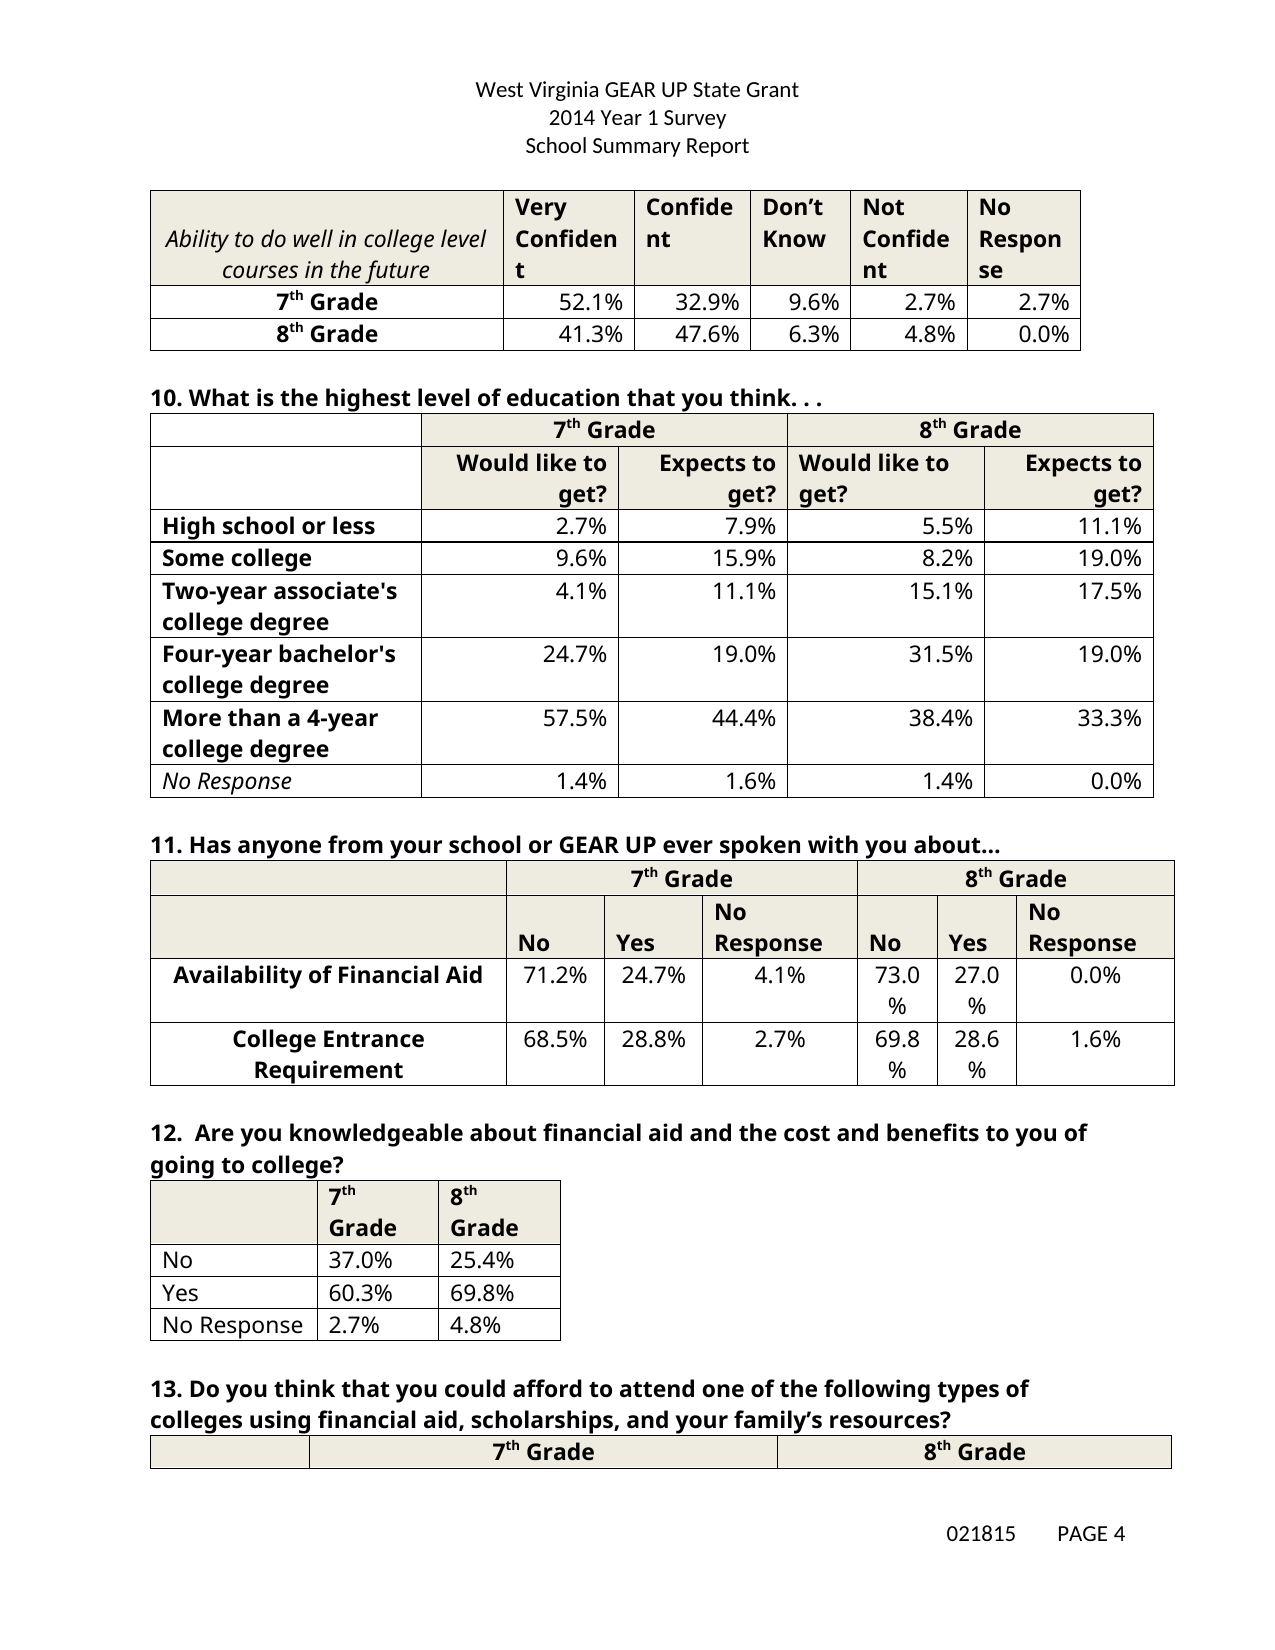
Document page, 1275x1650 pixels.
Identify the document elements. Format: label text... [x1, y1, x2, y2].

table_cell 2.7% [318, 1309, 438, 1340]
text 12. Are you knowledgeable about financial aid and the cost and benefits to you of going to college? [150, 1117, 1125, 1180]
table_cell Would like to get? [788, 447, 984, 509]
table_header Confident [635, 191, 750, 285]
table_header 8th Grade [778, 1436, 1171, 1467]
table_cell No Response [703, 896, 857, 958]
table_cell 47.6% [635, 319, 750, 350]
table_header 7th Grade [310, 1436, 777, 1467]
table_cell Yes [605, 896, 702, 958]
table_header [151, 861, 506, 894]
table_cell 60.3% [318, 1277, 438, 1308]
table_cell 38.4% [788, 702, 984, 764]
table_header [151, 1181, 317, 1243]
table_cell 44.4% [619, 702, 787, 764]
table_cell 25.4% [439, 1245, 560, 1276]
table_cell Yes [151, 1277, 317, 1308]
table_cell 19.0% [985, 638, 1153, 701]
table_header 8th Grade [858, 861, 1174, 894]
table_cell 5.5% [788, 510, 984, 541]
table_cell 37.0% [318, 1245, 438, 1276]
table_cell College Entrance Requirement [151, 1023, 506, 1085]
table_cell 9.6% [422, 543, 618, 574]
table_cell 28.8% [605, 1023, 702, 1085]
table_cell 8.2% [788, 543, 984, 574]
table_cell 7.9% [619, 510, 787, 541]
table_cell 68.5% [507, 1023, 604, 1085]
table_cell 69.8% [858, 1023, 937, 1085]
table_cell Would like to get? [422, 447, 618, 509]
table_cell 2.7% [968, 286, 1080, 317]
table_cell No [507, 896, 604, 958]
table_cell 1.4% [422, 765, 618, 797]
table_cell Expects to get? [619, 447, 787, 509]
table_cell No Response [151, 1309, 317, 1340]
table_header 7th Grade [422, 414, 787, 446]
table_cell [151, 447, 421, 509]
table_cell 24.7% [605, 959, 702, 1022]
table_cell 19.0% [619, 638, 787, 701]
table_header Ability to do well in college level courses in the future [151, 191, 503, 285]
table_header 8th Grade [788, 414, 1153, 446]
table_header [151, 1436, 309, 1467]
table_cell 1.6% [1017, 1023, 1174, 1085]
table_cell 57.5% [422, 702, 618, 764]
table_header No Response [968, 191, 1080, 285]
table_cell 71.2% [507, 959, 604, 1022]
table_cell 19.0% [985, 543, 1153, 574]
text 11. Has anyone from your school or GEAR UP ever spoken with you about… [150, 829, 1125, 860]
table_cell 52.1% [504, 286, 634, 317]
table_cell Yes [938, 896, 1016, 958]
table_cell 8th Grade [151, 319, 503, 350]
table_cell Two-year associate's college degree [151, 575, 421, 637]
table_cell 41.3% [504, 319, 634, 350]
table_cell 11.1% [619, 575, 787, 637]
table_cell More than a 4-year college degree [151, 702, 421, 764]
table_cell 4.1% [703, 959, 857, 1022]
table_cell 33.3% [985, 702, 1153, 764]
table_cell 2.7% [851, 286, 967, 317]
table_header 7th Grade [318, 1181, 438, 1243]
table_header 8th Grade [439, 1181, 560, 1243]
table_cell 4.8% [851, 319, 967, 350]
table_cell 7th Grade [151, 286, 503, 317]
table_cell 2.7% [703, 1023, 857, 1085]
table_header [151, 414, 421, 446]
table_cell No [151, 1245, 317, 1276]
table_cell [151, 896, 506, 958]
table_cell 9.6% [751, 286, 850, 317]
table_header Very Confident [504, 191, 634, 285]
table_cell 1.6% [619, 765, 787, 797]
text 13. Do you think that you could afford to attend one of the following types of colleges using financial aid, scholarships, and your family’s resources? [150, 1373, 1125, 1435]
text 10. What is the highest level of education that you think. . . [150, 382, 1125, 413]
table_cell 73.0% [858, 959, 937, 1022]
table_cell No Response [151, 765, 421, 797]
table_cell 6.3% [751, 319, 850, 350]
table_cell 4.1% [422, 575, 618, 637]
table_cell 0.0% [968, 319, 1080, 350]
table_cell 69.8% [439, 1277, 560, 1308]
table_cell 4.8% [439, 1309, 560, 1340]
table_cell No [858, 896, 937, 958]
table_cell 31.5% [788, 638, 984, 701]
table_header Not Confident [851, 191, 967, 285]
table_cell 27.0% [938, 959, 1016, 1022]
table_header 7th Grade [507, 861, 857, 894]
table_header Don’t Know [751, 191, 850, 285]
table_cell Some college [151, 543, 421, 574]
table_cell 0.0% [985, 765, 1153, 797]
table_cell 2.7% [422, 510, 618, 541]
table_cell 15.1% [788, 575, 984, 637]
table_cell 15.9% [619, 543, 787, 574]
table_cell Four-year bachelor's college degree [151, 638, 421, 701]
table_cell Availability of Financial Aid [151, 959, 506, 1022]
table_cell No Response [1017, 896, 1174, 958]
table_cell 17.5% [985, 575, 1153, 637]
table_cell 11.1% [985, 510, 1153, 541]
table_cell 1.4% [788, 765, 984, 797]
table_cell 0.0% [1017, 959, 1174, 1022]
table_cell 28.6% [938, 1023, 1016, 1085]
table_cell 24.7% [422, 638, 618, 701]
table_cell Expects to get? [985, 447, 1153, 509]
table_cell High school or less [151, 510, 421, 541]
table_cell 32.9% [635, 286, 750, 317]
